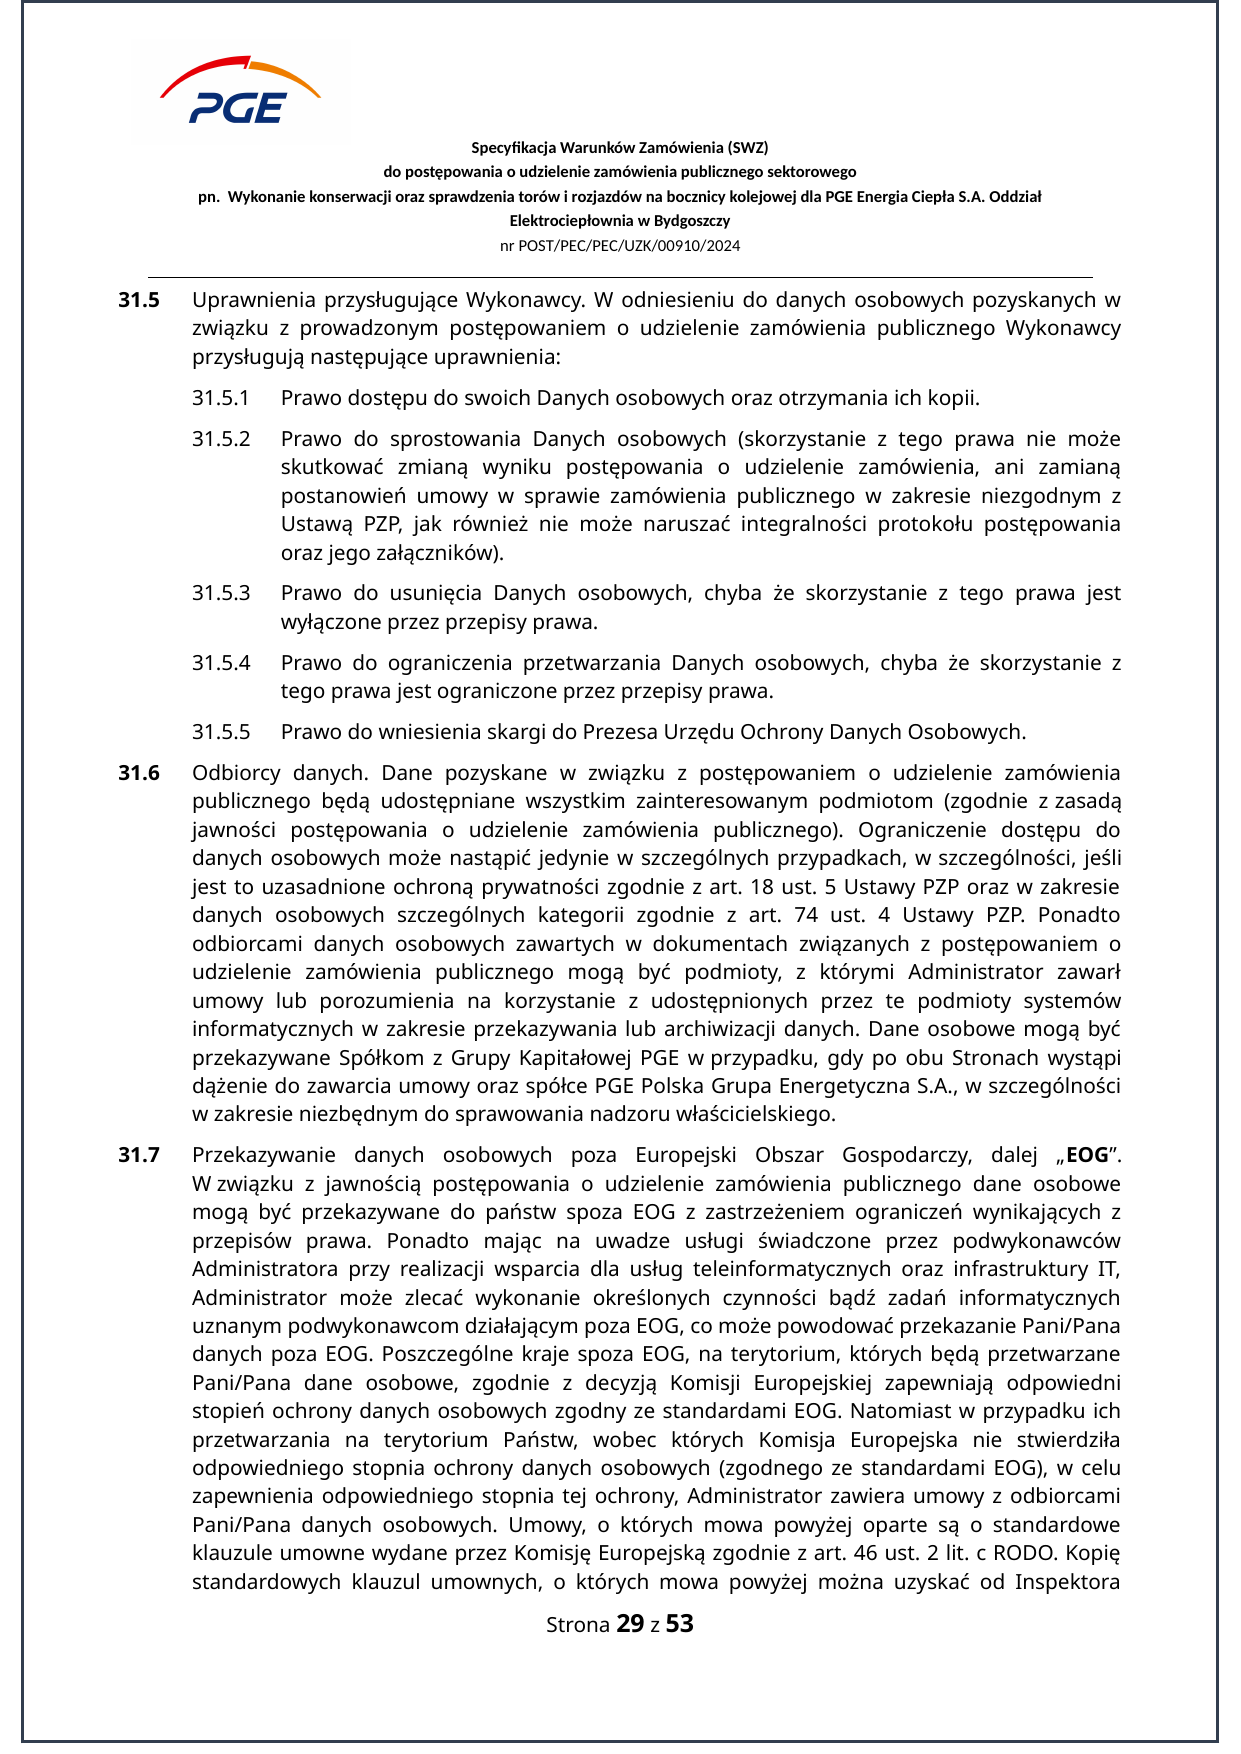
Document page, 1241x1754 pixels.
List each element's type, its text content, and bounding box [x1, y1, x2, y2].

subtitle Prawo dostępu do swoich Danych osobowych oraz otrzymania ich kopii. [192, 383, 1122, 411]
subtitle Prawo do sprostowania Danych osobowych (skorzystanie z tego prawa nie może skutkować zmianą wyniku postępowania o udzielenie zamówienia, ani zamianą postanowień umowy w sprawie zamówienia publicznego w zakresie niezgodnym z Ustawą PZP, jak również nie może naruszać integralności protokołu postępowania oraz jego załączników). [192, 424, 1122, 566]
picture [131, 39, 351, 145]
subtitle Prawo do wniesienia skargi do Prezesa Urzędu Ochrony Danych Osobowych. [192, 717, 1122, 746]
subtitle Prawo do usunięcia Danych osobowych, chyba że skorzystanie z tego prawa jest wyłączone przez przepisy prawa. [192, 578, 1122, 635]
subtitle Odbiorcy danych. Dane pozyskane w związku z postępowaniem o udzielenie zamówienia publicznego będą udostępniane wszystkim zainteresowanym podmiotom (zgodnie z zasadą jawności postępowania o udzielenie zamówienia publicznego). Ograniczenie dostępu do danych osobowych może nastąpić jedynie w szczególnych przypadkach, w szczególności, jeśli jest to uzasadnione ochroną prywatności zgodnie z art. 18 ust. 5 Ustawy PZP oraz w zakresie danych osobowych szczególnych kategorii zgodnie z art. 74 ust. 4 Ustawy PZP. Ponadto odbiorcami danych osobowych zawartych w dokumentach związanych z postępowaniem o udzielenie zamówienia publicznego mogą być podmioty, z którymi Administrator zawarł umowy lub porozumienia na korzystanie z udostępnionych przez te podmioty systemów informatycznych w zakresie przekazywania lub archiwizacji danych. Dane osobowe mogą być przekazywane Spółkom z Grupy Kapitałowej PGE w przypadku, gdy po obu Stronach wystąpi dążenie do zawarcia umowy oraz spółce PGE Polska Grupa Energetyczna S.A., w szczególności w zakresie niezbędnym do sprawowania nadzoru właścicielskiego. [118, 758, 1122, 1128]
subtitle Prawo do ograniczenia przetwarzania Danych osobowych, chyba że skorzystanie z tego prawa jest ograniczone przez przepisy prawa. [192, 648, 1122, 705]
subtitle Uprawnienia przysługujące Wykonawcy. W odniesieniu do danych osobowych pozyskanych w związku z prowadzonym postępowaniem o udzielenie zamówienia publicznego Wykonawcy przysługują następujące uprawnienia: [118, 285, 1122, 370]
